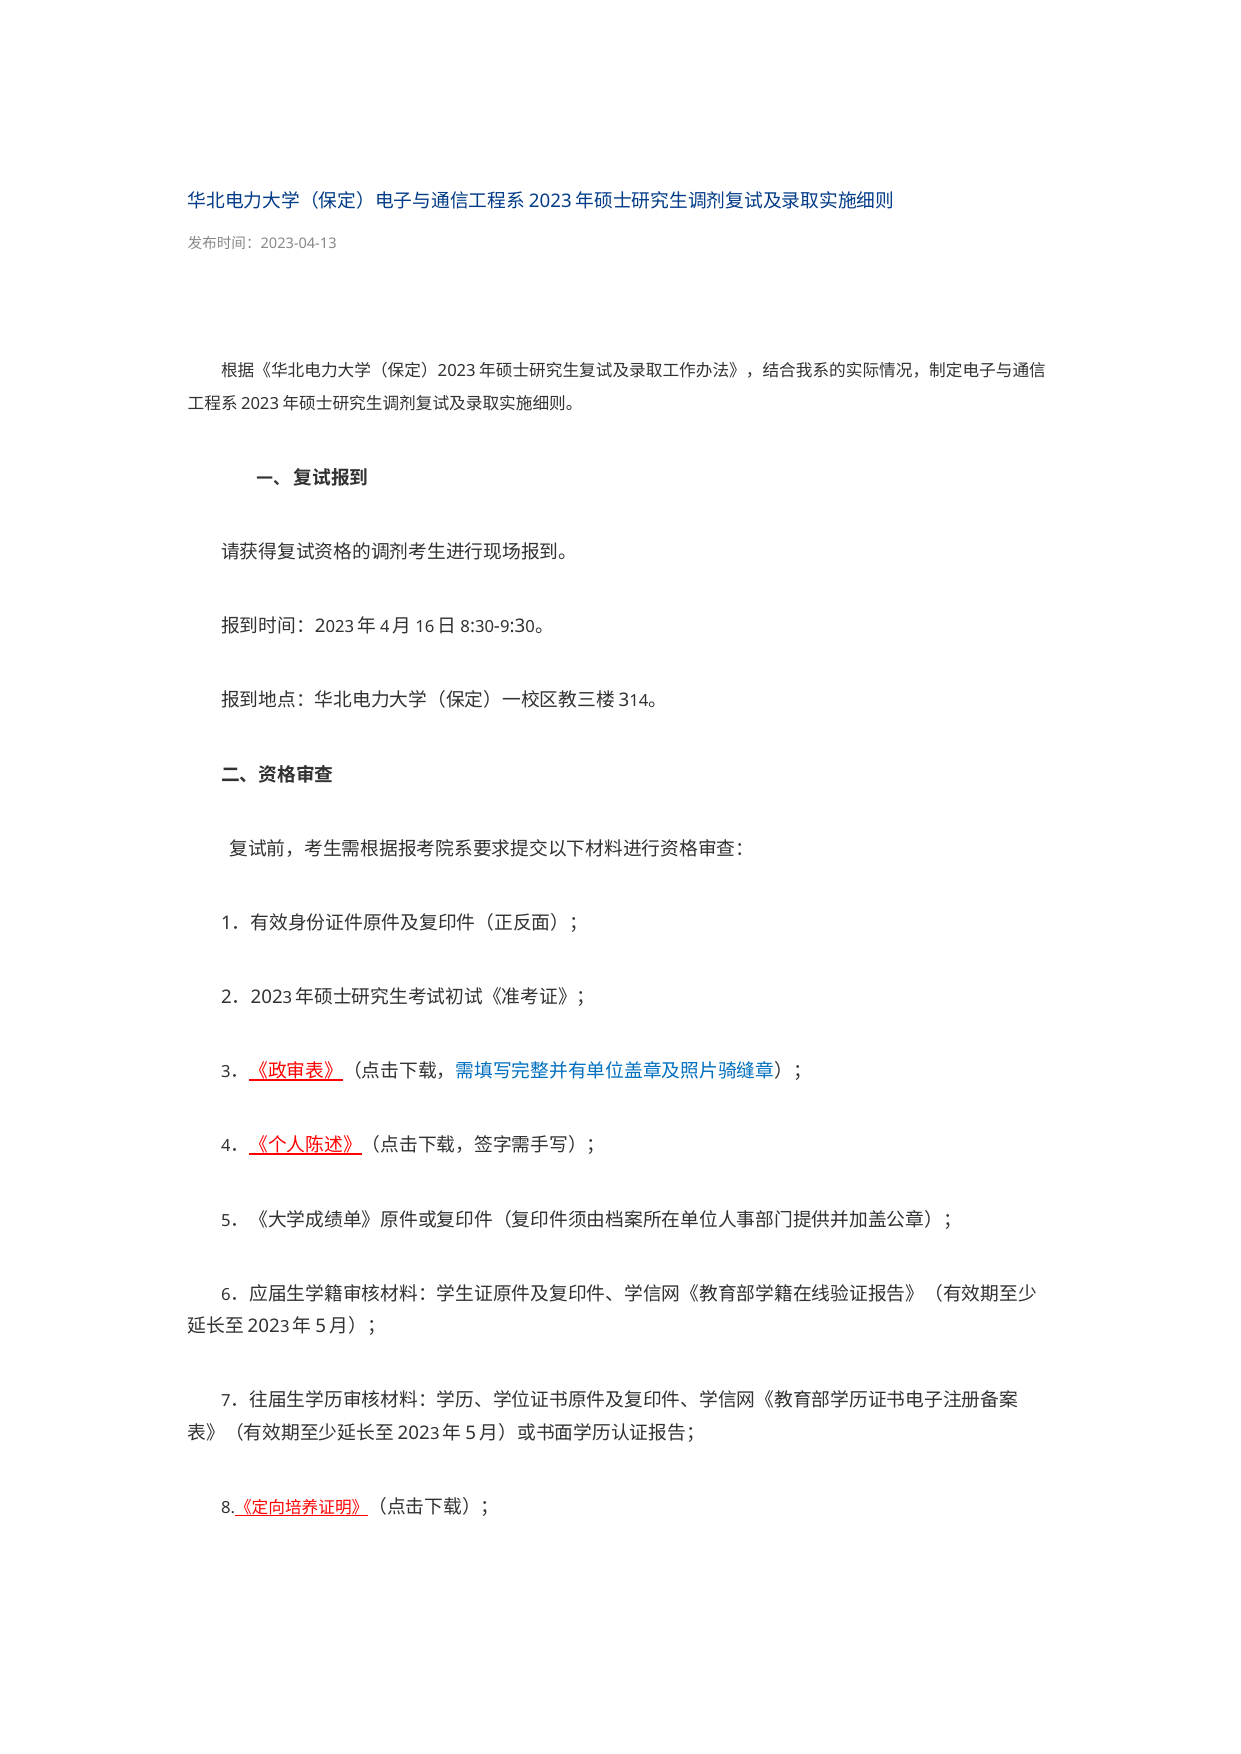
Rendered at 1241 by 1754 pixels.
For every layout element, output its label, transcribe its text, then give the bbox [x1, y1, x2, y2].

text 1．有效身份证件原件及复印件（正反面）； [187, 905, 1053, 937]
text 4．《个人陈述》（点击下载，签字需手写）； [187, 1127, 1053, 1160]
text 3．《政审表》（点击下载，需填写完整并有单位盖章及照片骑缝章）； [187, 1053, 1053, 1086]
text 2．2023年硕士研究生考试初试《准考证》； [187, 979, 1053, 1012]
subtitle 华北电力大学（保定）电子与通信工程系2023年硕士研究生调剂复试及录取实施细则 [187, 183, 1053, 215]
text 根据《华北电力大学（保定）2023年硕士研究生复试及录取工作办法》，结合我系的实际情况，制定电子与通信工程系2023年硕士研究生调剂复试及录取实施细则。 [187, 353, 1053, 418]
text 报到地点：华北电力大学（保定）一校区教三楼314。 [187, 682, 1053, 715]
text 7．往届生学历审核材料：学历、学位证书原件及复印件、学信网《教育部学历证书电子注册备案表》（有效期至少延长至2023年5月）或书面学历认证报告； [187, 1382, 1053, 1447]
text 二、资格审查 [187, 757, 1053, 789]
text 5．《大学成绩单》原件或复印件（复印件须由档案所在单位人事部门提供并加盖公章）； [187, 1202, 1053, 1234]
text 复试前，考生需根据报考院系要求提交以下材料进行资格审查： [187, 831, 1053, 863]
text 发布时间：2023-04-13 [187, 226, 1053, 258]
text 请获得复试资格的调剂考生进行现场报到。 [187, 534, 1053, 567]
text 报到时间：2023年4月16日8:30-9:30。 [187, 608, 1053, 641]
text 8.《定向培养证明》（点击下载）； [187, 1489, 1053, 1522]
text 一、 复试报到 [256, 460, 1053, 492]
text 6．应届生学籍审核材料：学生证原件及复印件、学信网《教育部学籍在线验证报告》（有效期至少延长至2023年5月）； [187, 1276, 1053, 1341]
